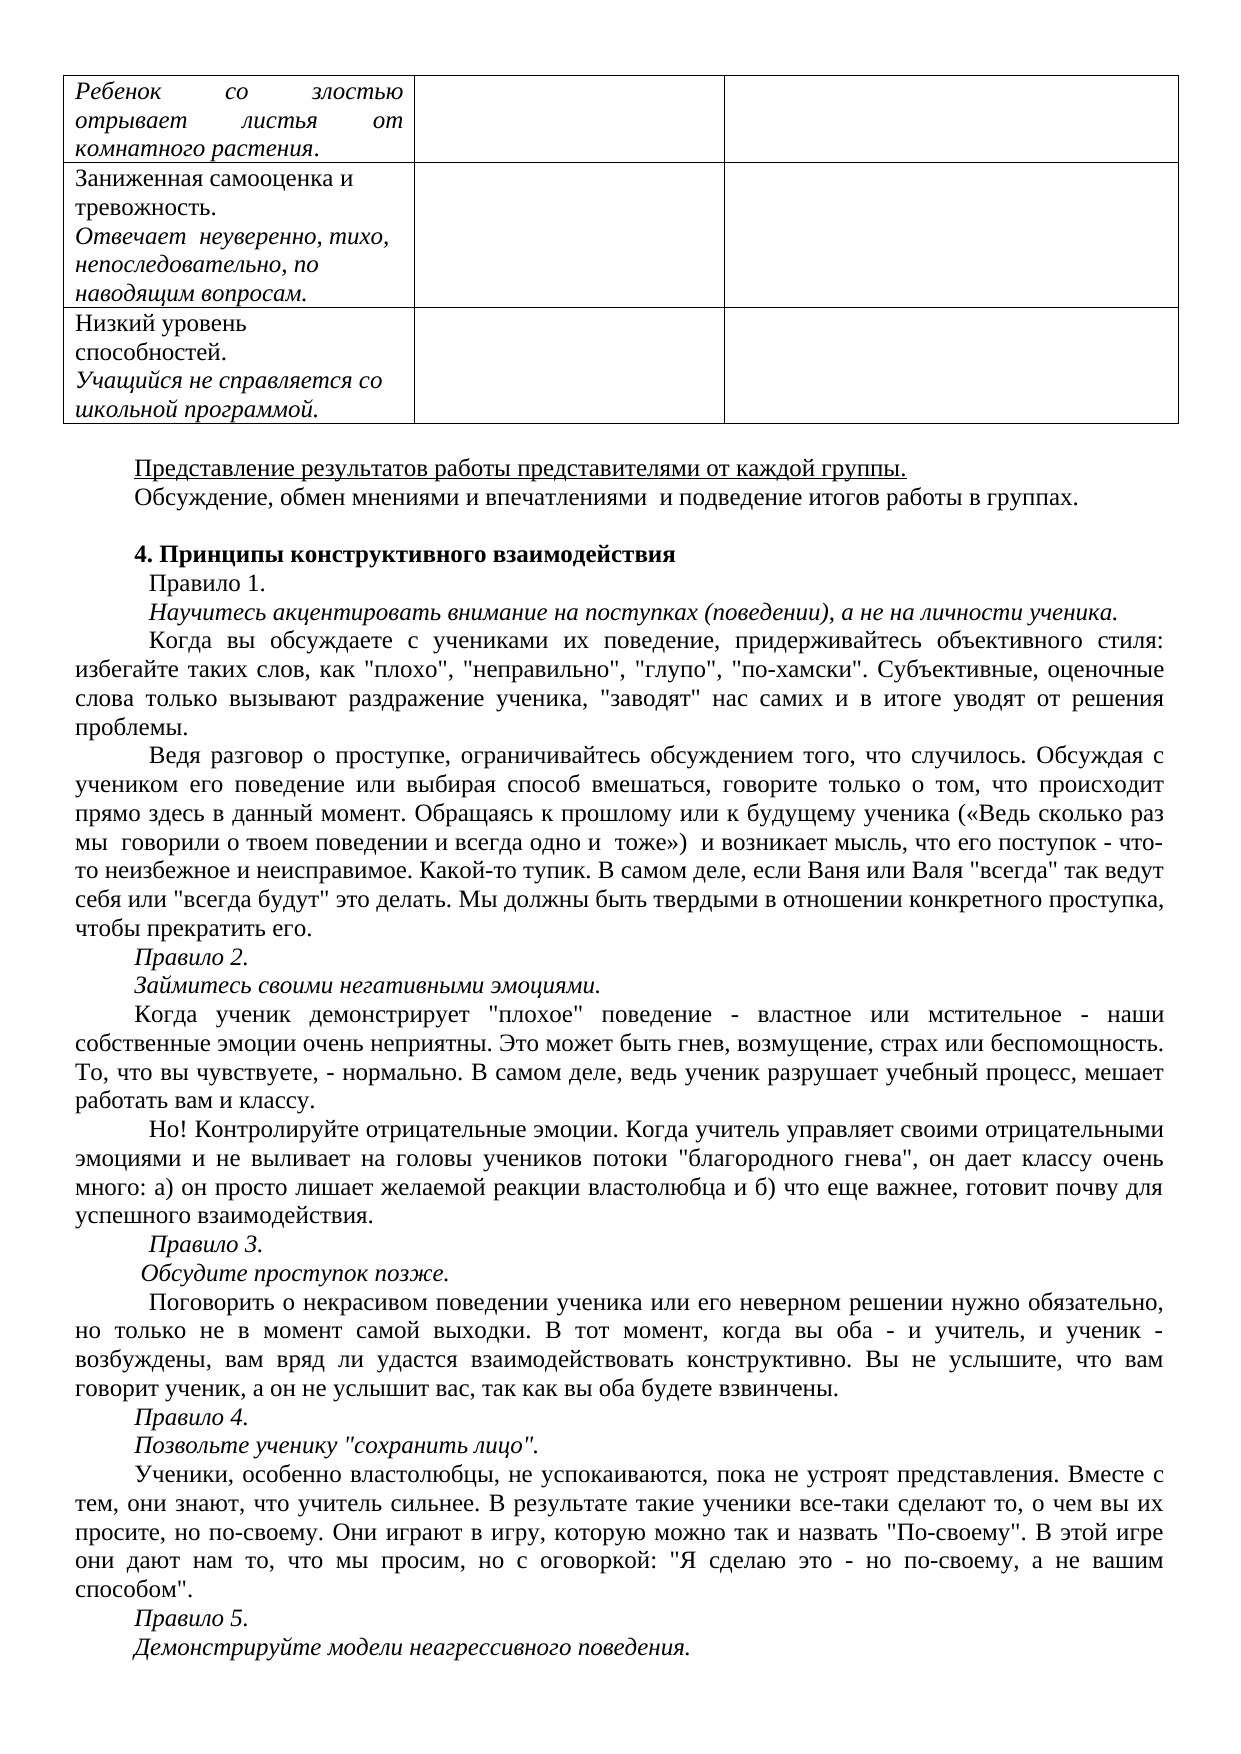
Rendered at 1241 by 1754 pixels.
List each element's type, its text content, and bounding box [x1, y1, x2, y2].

table_cell [415, 308, 724, 423]
text Правило 1. [75, 568, 1165, 597]
text Правило 3. [75, 1229, 1165, 1258]
text Но! Контролируйте отрицательные эмоции. Когда учитель управляет своими отрицательными эмоциями и не выливает на головы учеников потоки "благородного гнева", он дает классу очень много: а) он просто лишает желаемой реакции властолюбца и б) что еще важнее, готовит почву для успешного взаимодействия. [75, 1114, 1165, 1229]
text Займитесь своими негативными эмоциями. [75, 970, 1165, 999]
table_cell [64, 76, 414, 162]
text Представление результатов работы представителями от каждой группы. [75, 453, 1165, 482]
text Демонстрируйте модели неагрессивного поведения. [75, 1632, 1165, 1660]
text Когда ученик демонстрирует "плохое" поведение - властное или мстительное - наши собственные эмоции очень неприятны. Это может быть гнев, возмущение, страх или беспомощность. То, что вы чувствуете, - нормально. В самом деле, ведь ученик разрушает учебный процесс, мешает работать вам и классу. [75, 999, 1165, 1114]
text Позвольте ученику "сохранить лицо". [75, 1430, 1165, 1459]
text Обсуждение, обмен мнениями и впечатлениями и подведение итогов работы в группах. [75, 482, 1165, 510]
text Правило 5. [75, 1603, 1165, 1632]
text Ведя разговор о проступке, ограничивайтесь обсуждением того, что случилось. Обсуждая с учеником его поведение или выбирая способ вмешаться, говорите только о том, что происходит прямо здесь в данный момент. Обращаясь к прошлому или к будущему ученика («Ведь сколько раз мы говорили о твоем поведении и всегда одно и тоже») и возникает мысль, что его поступок - что-то неизбежное и неисправимое. Какой-то тупик. В самом деле, если Ваня или Валя "всегда" так ведут себя или "всегда будут" это делать. Мы должны быть твердыми в отношении конкретного проступка, чтобы прекратить его. [75, 740, 1165, 942]
text Научитесь акцентировать внимание на поступках (поведении), а не на личности ученика. [75, 597, 1165, 625]
table_cell [415, 76, 724, 162]
text Правило 2. [75, 942, 1165, 970]
text Обсудите проступок позже. [75, 1258, 1165, 1287]
text 4. Принципы конструктивного взаимодействия [75, 539, 1165, 568]
table_cell Низкий уровень способностей. Учащийся не справляется со школьной программой. [64, 308, 414, 423]
text Ученики, особенно властолюбцы, не успокаиваются, пока не устроят представления. Вместе с тем, они знают, что учитель сильнее. В результате такие ученики все-таки сделают то, о чем вы их просите, но по-своему. Они играют в игру, которую можно так и назвать "По-своему". В этой игре они дают нам то, что мы просим, но с оговоркой: "Я сделаю это - но по-своему, а не вашим способом". [75, 1459, 1165, 1603]
text Правило 4. [75, 1402, 1165, 1430]
text Поговорить о некрасивом поведении ученика или его неверном решении нужно обязательно, но только не в момент самой выходки. В тот момент, когда вы оба - и учитель, и ученик - возбуждены, вам вряд ли удастся взаимодействовать конструктивно. Вы не услышите, что вам говорит ученик, а он не услышит вас, так как вы оба будете взвинчены. [75, 1287, 1165, 1402]
table_cell Заниженная самооценка и тревожность. Отвечает неуверенно, тихо, непоследовательно, по наводящим вопросам. [64, 163, 414, 307]
table_cell [725, 163, 1178, 307]
table_cell [725, 76, 1178, 162]
table_cell [415, 163, 724, 307]
table_cell [725, 308, 1178, 423]
text Когда вы обсуждаете с учениками их поведение, придерживайтесь объективного стиля: избегайте таких слов, как "плохо", "неправильно", "глупо", "по-хамски". Субъективные, оценочные слова только вызывают раздражение ученика, "заводят" нас самих и в итоге уводят от решения проблемы. [75, 625, 1165, 740]
